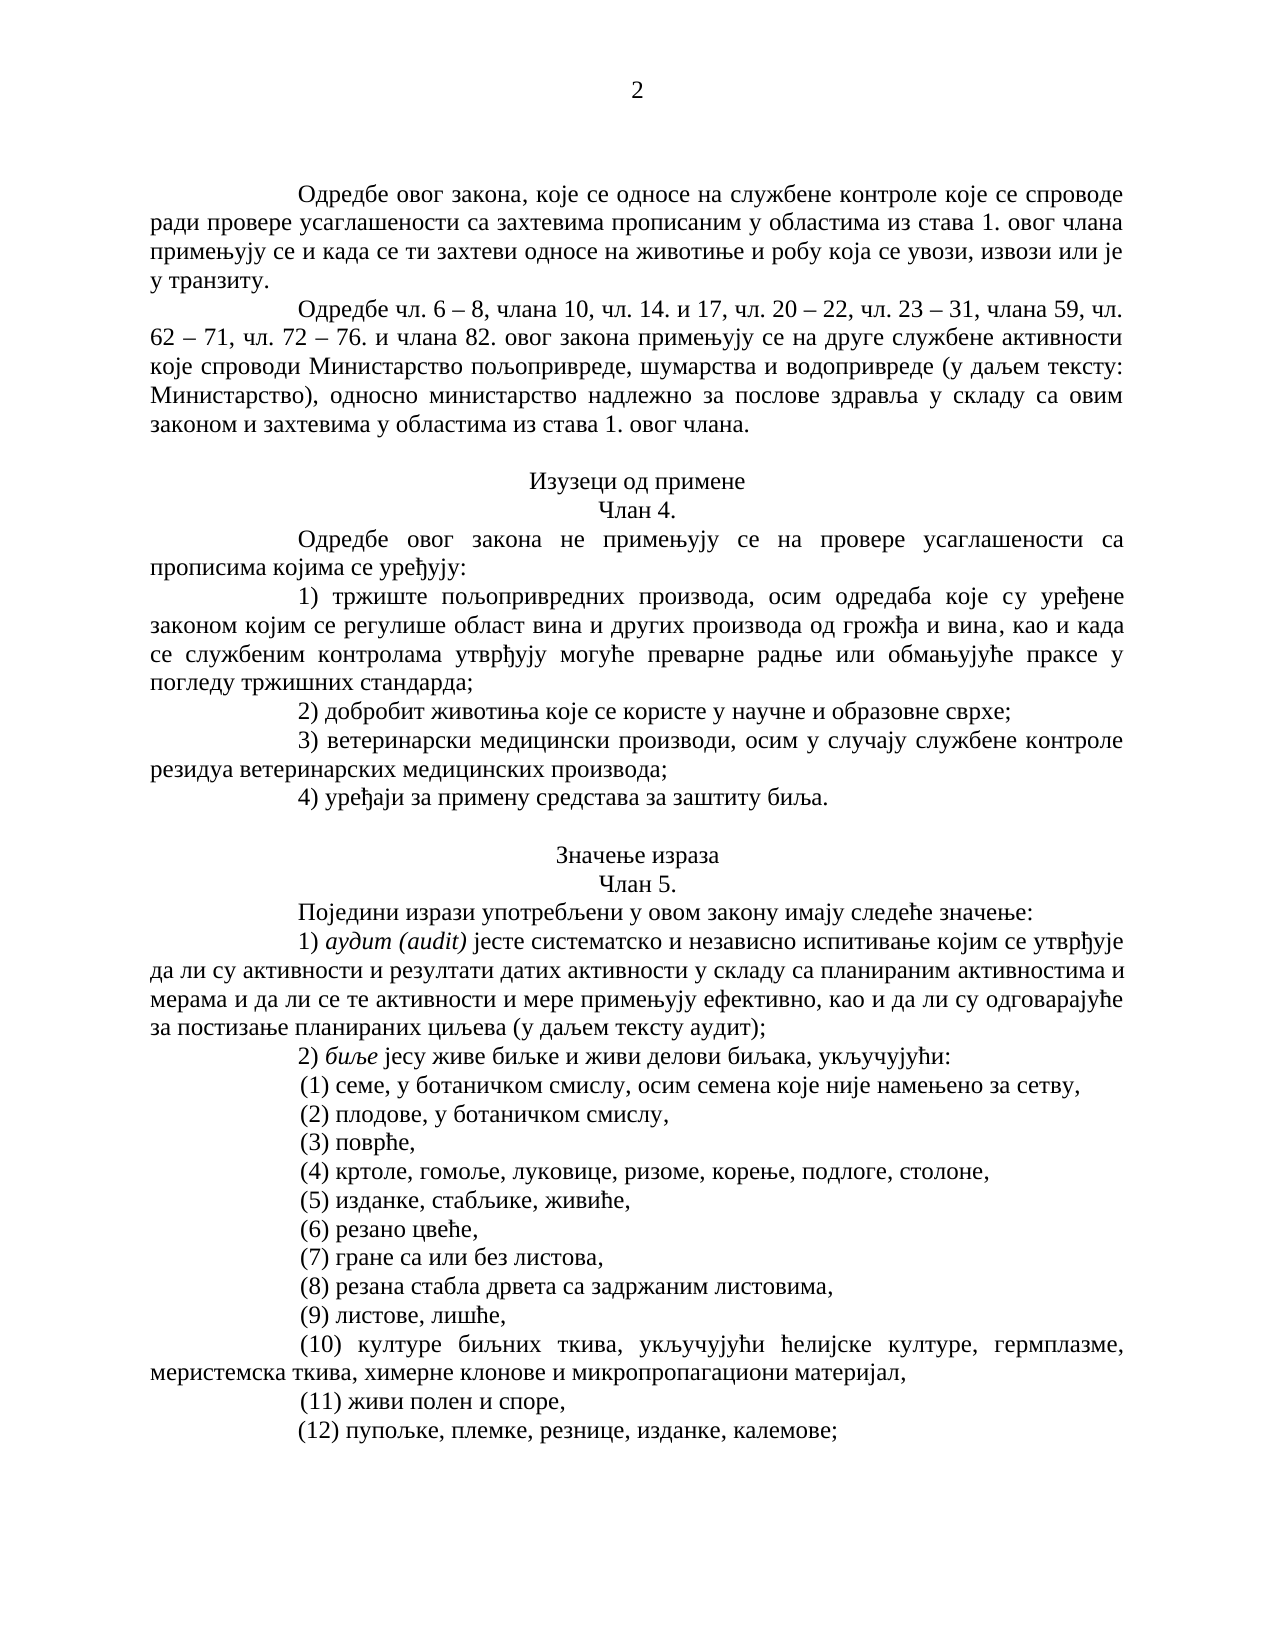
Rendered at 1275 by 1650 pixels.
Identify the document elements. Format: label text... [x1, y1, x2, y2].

text Одредбе чл. 6 – 8, члана 10, чл. 14. и 17, чл. 20 – 22, чл. 23 – 31, члана 59, чл. 62 – 71, чл. 72 – 76. и члана 82. овог закона примењују се на друге службене активности које спроводи Министарство пољопривреде, шумарства и водопривреде (у даљем тексту: Министарство), односно министарство надлежно за послове здравља у складу са овим законом и захтевима у областима из става 1. овог члана. [150, 294, 1124, 437]
text (12) пупољке, племке, резнице, изданке, калемoвe; [150, 1415, 1125, 1444]
text (11) живи полен и споре, [300, 1386, 1125, 1415]
text 2) добробит животиња које се користе у научне и образовне сврхе; [150, 696, 1124, 725]
text 1) аудит (audit) јесте систематско и независно испитивање којим се утврђује да ли су активности и резултати датих активности у складу са планираним активностима и мерама и да ли се те активности и мере примењују ефективно, као и да ли су одговарајуће за постизање планираних циљева (у даљем тексту аудит); [150, 926, 1125, 1041]
text 1) тржиште пољопривредних производа, осим одредаба које су уређене законом којим се регулише област вина и других производа од грожђа и вина, као и када се службеним контролама утврђују могуће преварне радње или обмањујуће праксе у погледу тржишних стандарда; [150, 581, 1124, 696]
text (6) резано цвеће, [300, 1214, 1125, 1242]
text (9) листове, лишће, [300, 1300, 1125, 1329]
text (10) културе биљних ткива, укључујући ћелијске културе, гермплазме, меристемска ткива, химерне клонове и микропропагациони материјал, [150, 1329, 1125, 1386]
text Значење израза [150, 840, 1125, 869]
text 3) ветеринарски медицински производи, осим у случају службене контроле резидуа ветеринарских медицинских производа; [150, 725, 1124, 782]
text Поједини изрази употребљени у овом закону имају следеће значење: [150, 897, 1125, 926]
text (7) гране са или без листова, [300, 1242, 1125, 1271]
text 2) биље јесу живе биљке и живи делови биљака, укључујући: [150, 1041, 1125, 1070]
text (1) семе, у ботаничком смислу, осим семена које није намењено за сетву, [150, 1070, 1125, 1099]
text Члан 5. [150, 869, 1125, 897]
text Одредбе овог закона не примењују се на провере усаглашености са прописима којима се уређују: [150, 524, 1124, 581]
text Изузеци од примене [150, 466, 1124, 495]
text Одредбе овог закона, које се односе на службене контроле које се спроводе ради провере усаглашености са захтевима прописаним у областима из става 1. овог члана примењују се и када се ти захтеви односе на животиње и робу која се увози, извози или је у транзиту. [150, 179, 1124, 294]
text 4) уређаји за примену средстава за заштиту биља. [150, 782, 1124, 811]
text (2) плодове, у ботаничком смислу, [300, 1099, 1125, 1127]
text (4) кртоле, гомоље, луковице, ризоме, корење, подлоге, столоне, [150, 1156, 1125, 1185]
text Члан 4. [150, 495, 1124, 524]
text (5) изданке, стабљике, живиће, [300, 1185, 1125, 1214]
text (3) поврће, [300, 1127, 1125, 1156]
text (8) резана стабла дрвета са задржаним листовима, [150, 1271, 1125, 1300]
